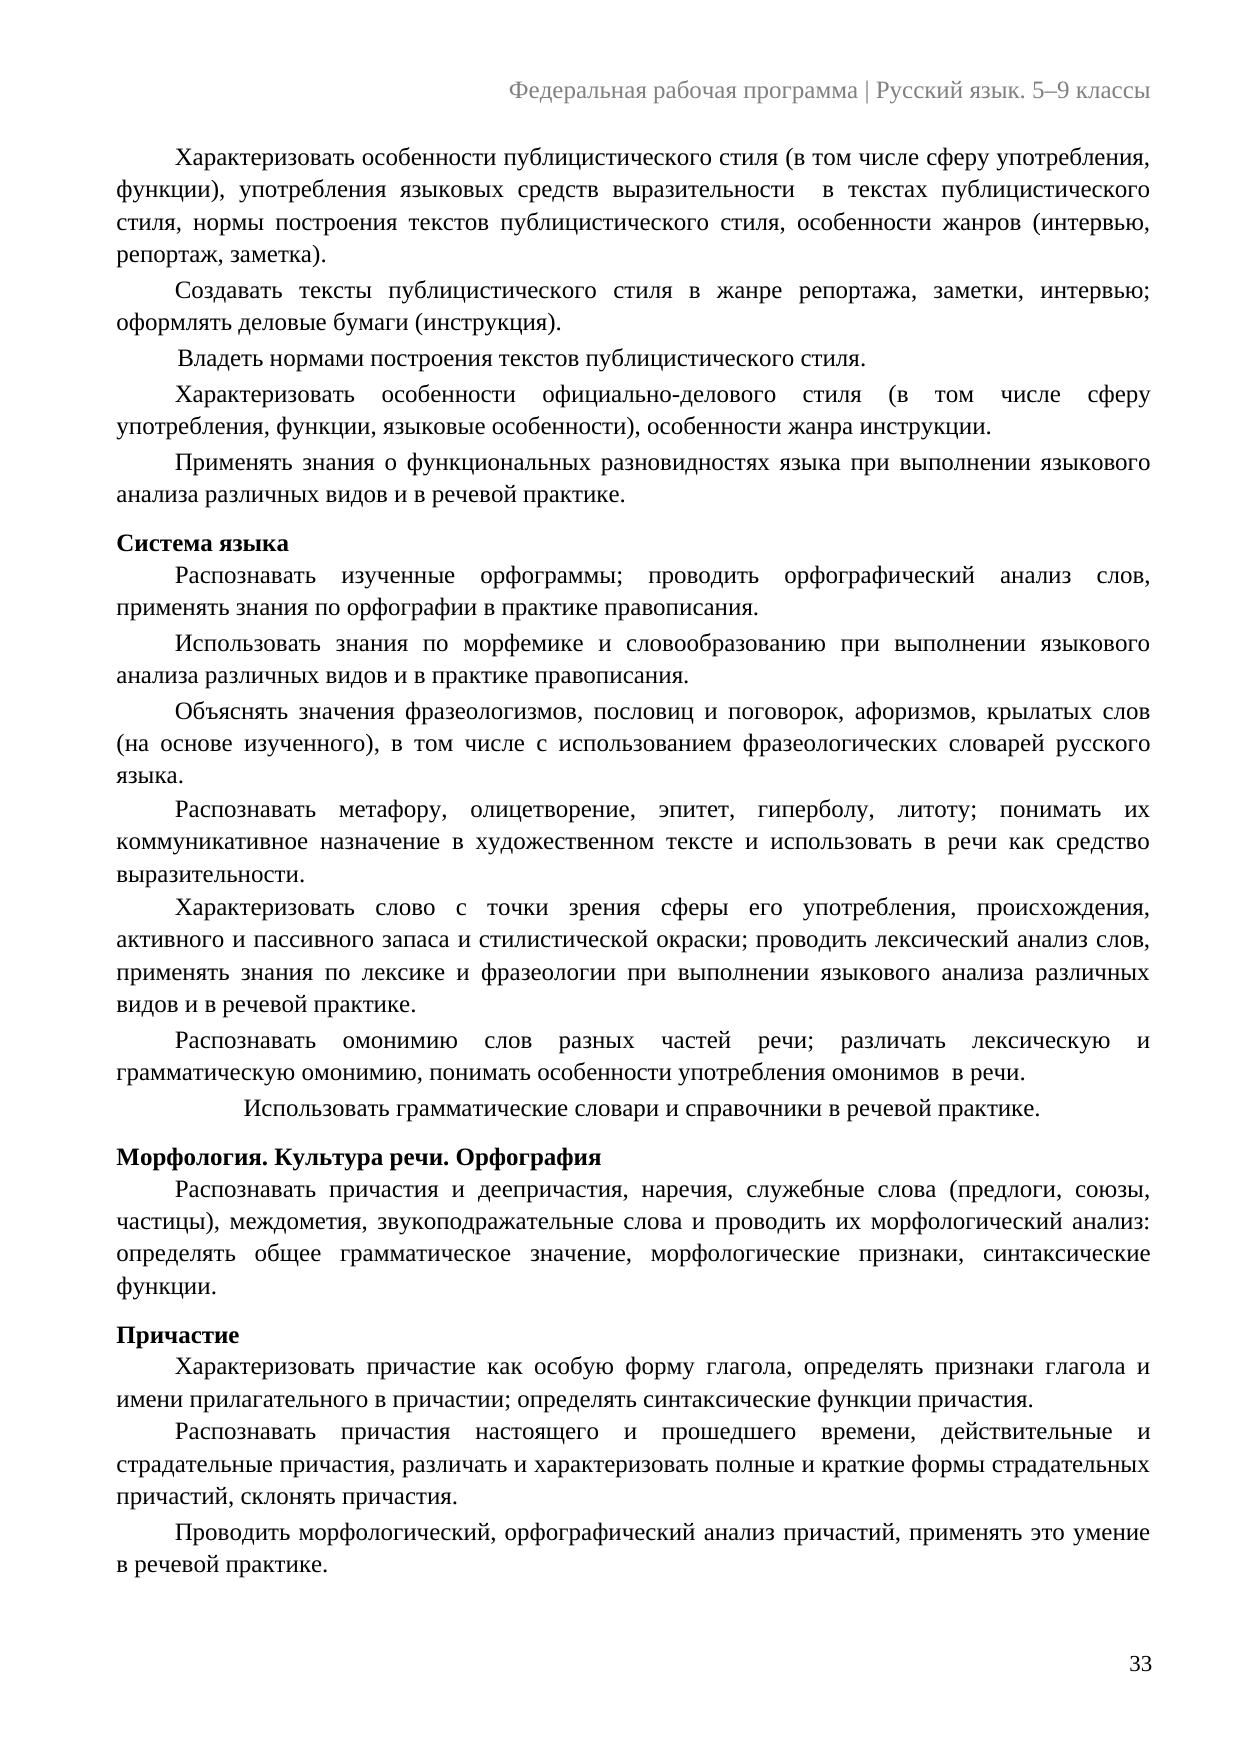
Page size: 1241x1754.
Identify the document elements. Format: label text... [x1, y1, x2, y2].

text Распознавать омонимию слов разных частей речи; различать лексическую и грамматическую омонимию, понимать особенности употребления омонимов в речи. [116, 1025, 1151, 1086]
text Объяснять значения фразеологизмов, пословиц и поговорок, афоризмов, крылатых слов (на основе изученного), в том числе с использованием фразеологических словарей русского языка. [116, 696, 1151, 789]
text Использовать знания по морфемике и словообразованию при выполнении языкового анализа различных видов и в практике правописания. [116, 628, 1151, 689]
subtitle Причастие [116, 1320, 1154, 1348]
subtitle Система языка [116, 528, 1154, 557]
text Проводить морфологический, орфографический анализ причастий, применять это умение в речевой практике. [116, 1517, 1151, 1578]
text Характеризовать причастие как особую форму глагола, определять признаки глагола и имени прилагательного в причастии; определять синтаксические функции причастия. [116, 1351, 1151, 1412]
subtitle Морфология. Культура речи. Орфография [116, 1142, 1154, 1171]
text Распознавать причастия настоящего и прошедшего времени, действительные и страдательные причастия, различать и характеризовать полные и краткие формы страдательных причастий, склонять причастия. [116, 1416, 1151, 1510]
text Владеть нормами построения текстов публицистического стиля. [177, 343, 1151, 372]
text Использовать грамматические словари и справочники в речевой практике. [136, 1093, 1148, 1121]
text Характеризовать особенности публицистического стиля (в том числе сферу употребления, функции), употребления языковых средств выразительности в текстах публицистического стиля, нормы построения текстов публицистического стиля, особенности жанров (интервью, репортаж, заметка). [116, 142, 1151, 268]
text Характеризовать слово с точки зрения сферы его употребления, происхождения, активного и пассивного запаса и стилистической окраски; проводить лексический анализ слов, применять знания по лексике и фразеологии при выполнении языкового анализа различных видов и в речевой практике. [116, 892, 1151, 1018]
text Распознавать метафору, олицетворение, эпитет, гиперболу, литоту; понимать их коммуникативное назначение в художественном тексте и использовать в речи как средство выразительности. [116, 794, 1151, 887]
text Распознавать причастия и деепричастия, наречия, служебные слова (предлоги, союзы, частицы), междометия, звукоподражательные слова и проводить их морфологический анализ: определять общее грамматическое значение, морфологические признаки, синтаксические функции. [116, 1174, 1151, 1299]
text Применять знания о функциональных разновидностях языка при выполнении языкового анализа различных видов и в речевой практике. [116, 447, 1151, 508]
text Создавать тексты публицистического стиля в жанре репортажа, заметки, интервью; оформлять деловые бумаги (инструкция). [116, 275, 1151, 336]
text Распознавать изученные орфограммы; проводить орфографический анализ слов, применять знания по орфографии в практике правописания. [116, 560, 1151, 621]
text Характеризовать особенности официально-делового стиля (в том числе сферу употребления, функции, языковые особенности), особенности жанра инструкции. [116, 379, 1151, 440]
